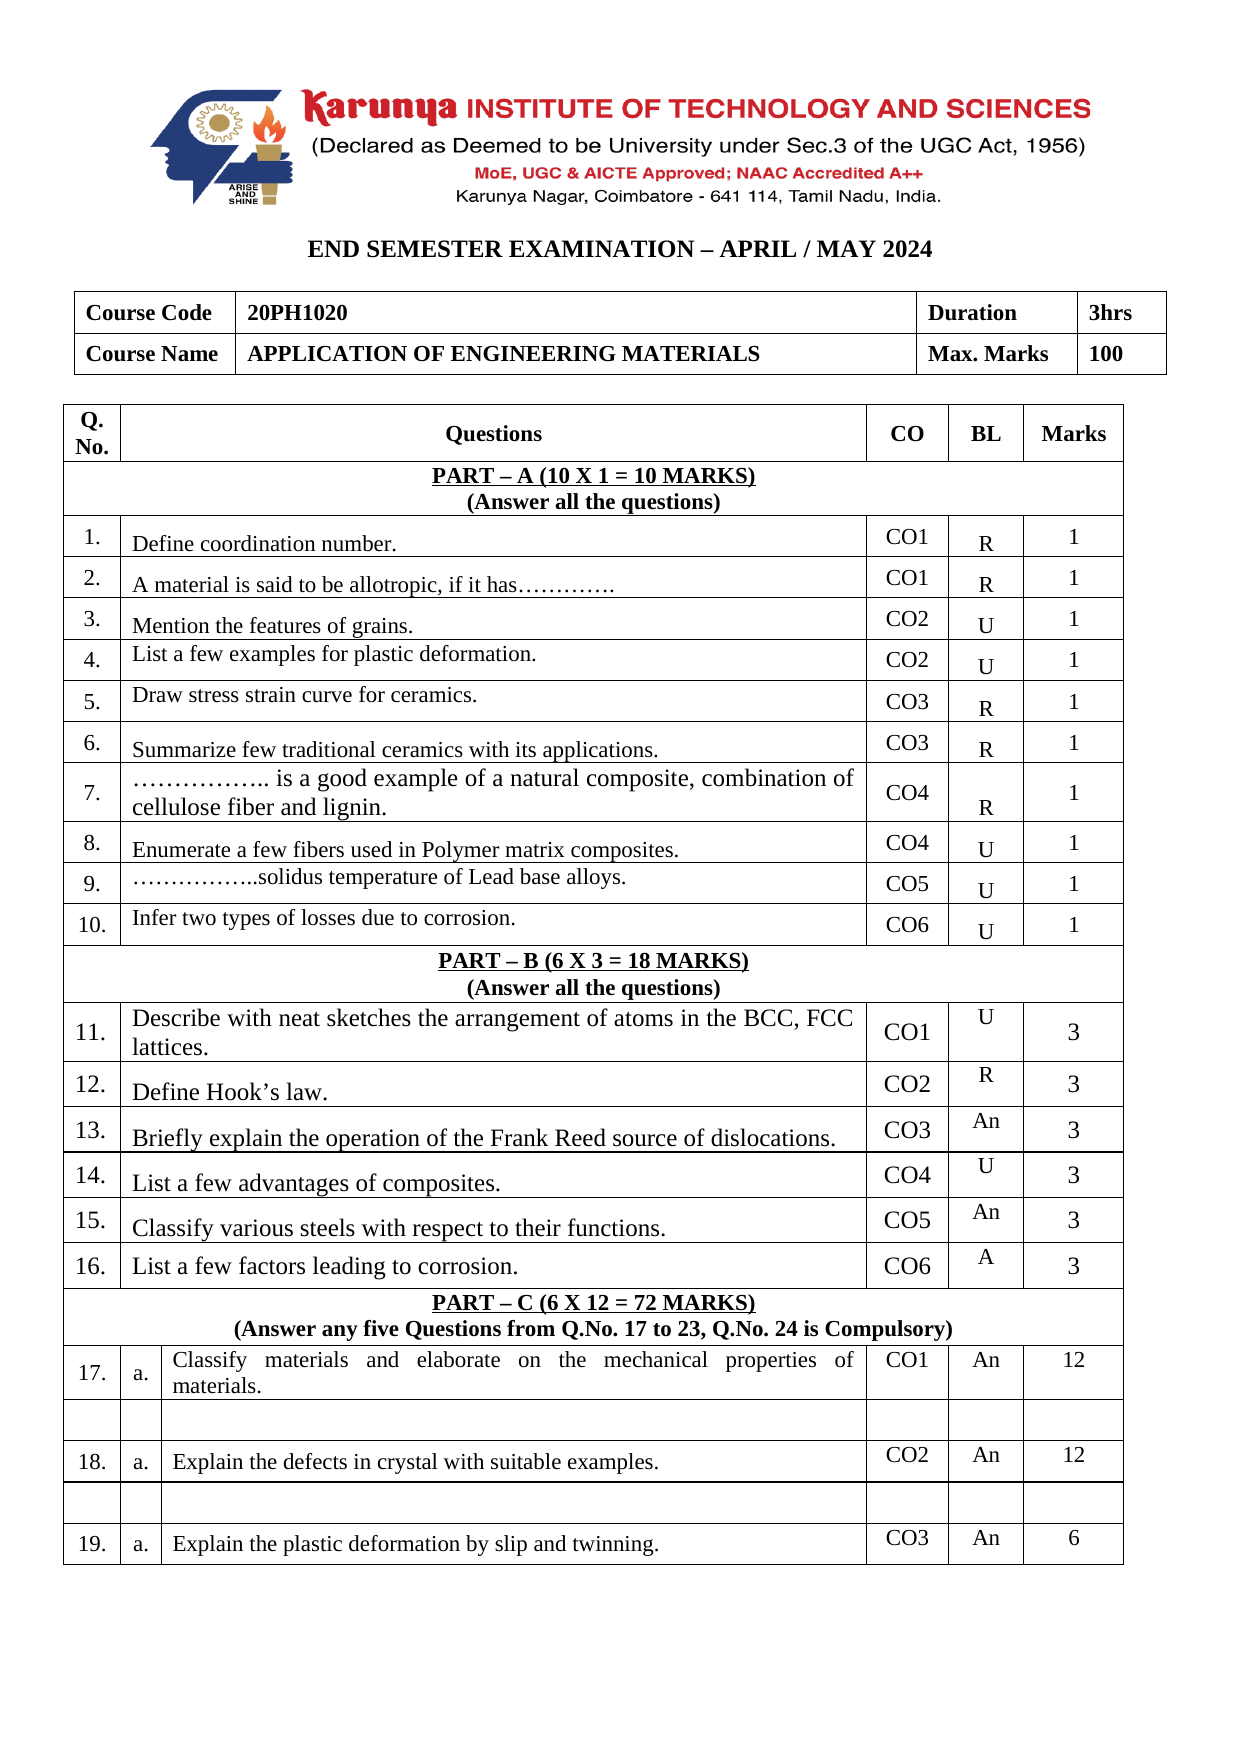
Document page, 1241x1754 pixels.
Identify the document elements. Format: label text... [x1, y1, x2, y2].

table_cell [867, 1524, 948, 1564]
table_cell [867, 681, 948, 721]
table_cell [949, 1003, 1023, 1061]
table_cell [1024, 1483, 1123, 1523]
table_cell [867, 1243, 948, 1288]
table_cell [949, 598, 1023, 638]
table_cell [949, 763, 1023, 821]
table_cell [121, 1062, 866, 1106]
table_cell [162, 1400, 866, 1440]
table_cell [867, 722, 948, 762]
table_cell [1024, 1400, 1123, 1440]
picture [150, 89, 1091, 205]
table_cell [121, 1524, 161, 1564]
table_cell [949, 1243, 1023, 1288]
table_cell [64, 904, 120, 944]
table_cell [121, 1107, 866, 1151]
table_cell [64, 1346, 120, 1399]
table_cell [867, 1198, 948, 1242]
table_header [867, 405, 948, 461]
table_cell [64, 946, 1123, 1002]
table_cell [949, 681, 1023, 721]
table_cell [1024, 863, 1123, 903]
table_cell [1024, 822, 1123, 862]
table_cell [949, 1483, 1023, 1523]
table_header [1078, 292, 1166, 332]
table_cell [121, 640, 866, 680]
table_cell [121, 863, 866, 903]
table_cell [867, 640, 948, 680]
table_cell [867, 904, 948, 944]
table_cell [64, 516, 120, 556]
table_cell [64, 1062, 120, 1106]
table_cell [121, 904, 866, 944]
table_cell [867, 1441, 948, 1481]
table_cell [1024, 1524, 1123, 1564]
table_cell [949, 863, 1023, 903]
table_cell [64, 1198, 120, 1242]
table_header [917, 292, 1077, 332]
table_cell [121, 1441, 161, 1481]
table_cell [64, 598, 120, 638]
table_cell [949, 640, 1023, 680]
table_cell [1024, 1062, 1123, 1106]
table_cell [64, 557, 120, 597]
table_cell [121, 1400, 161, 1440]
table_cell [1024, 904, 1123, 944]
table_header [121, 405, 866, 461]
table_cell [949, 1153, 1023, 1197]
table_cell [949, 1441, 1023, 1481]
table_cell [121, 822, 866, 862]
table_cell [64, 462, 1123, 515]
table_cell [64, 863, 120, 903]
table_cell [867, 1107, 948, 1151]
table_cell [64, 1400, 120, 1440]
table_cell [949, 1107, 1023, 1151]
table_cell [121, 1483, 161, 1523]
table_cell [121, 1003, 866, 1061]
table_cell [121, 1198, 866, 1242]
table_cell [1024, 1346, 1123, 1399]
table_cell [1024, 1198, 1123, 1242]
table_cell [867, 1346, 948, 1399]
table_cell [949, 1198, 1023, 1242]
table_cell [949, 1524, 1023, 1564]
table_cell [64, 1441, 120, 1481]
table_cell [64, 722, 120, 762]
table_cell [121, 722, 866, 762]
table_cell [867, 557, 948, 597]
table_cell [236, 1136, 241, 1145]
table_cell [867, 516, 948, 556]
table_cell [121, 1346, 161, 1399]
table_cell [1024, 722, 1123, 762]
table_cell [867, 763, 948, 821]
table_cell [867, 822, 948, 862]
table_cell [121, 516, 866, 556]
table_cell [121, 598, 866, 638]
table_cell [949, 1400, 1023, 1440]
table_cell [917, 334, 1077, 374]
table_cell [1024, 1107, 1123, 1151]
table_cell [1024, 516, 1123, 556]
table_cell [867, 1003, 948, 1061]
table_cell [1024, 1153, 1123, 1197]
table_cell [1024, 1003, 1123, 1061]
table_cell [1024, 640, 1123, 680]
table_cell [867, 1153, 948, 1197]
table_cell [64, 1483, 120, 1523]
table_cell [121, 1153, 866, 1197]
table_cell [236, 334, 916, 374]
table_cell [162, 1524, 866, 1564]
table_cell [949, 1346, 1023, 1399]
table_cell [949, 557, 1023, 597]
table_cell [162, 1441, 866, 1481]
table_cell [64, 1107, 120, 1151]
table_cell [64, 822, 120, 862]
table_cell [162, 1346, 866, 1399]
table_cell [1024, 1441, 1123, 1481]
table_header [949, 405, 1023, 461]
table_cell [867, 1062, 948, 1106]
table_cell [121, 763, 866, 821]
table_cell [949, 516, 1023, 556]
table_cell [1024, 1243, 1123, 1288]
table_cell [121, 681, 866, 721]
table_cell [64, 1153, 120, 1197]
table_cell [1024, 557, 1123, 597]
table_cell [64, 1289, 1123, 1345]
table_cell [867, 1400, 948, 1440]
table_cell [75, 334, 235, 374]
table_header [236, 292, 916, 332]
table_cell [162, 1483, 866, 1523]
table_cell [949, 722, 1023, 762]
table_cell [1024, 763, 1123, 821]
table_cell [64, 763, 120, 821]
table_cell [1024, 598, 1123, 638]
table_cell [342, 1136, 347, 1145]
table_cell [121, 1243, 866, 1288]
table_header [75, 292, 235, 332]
text END SEMESTER EXAMINATION – APRIL / MAY 2024 [90, 234, 1150, 262]
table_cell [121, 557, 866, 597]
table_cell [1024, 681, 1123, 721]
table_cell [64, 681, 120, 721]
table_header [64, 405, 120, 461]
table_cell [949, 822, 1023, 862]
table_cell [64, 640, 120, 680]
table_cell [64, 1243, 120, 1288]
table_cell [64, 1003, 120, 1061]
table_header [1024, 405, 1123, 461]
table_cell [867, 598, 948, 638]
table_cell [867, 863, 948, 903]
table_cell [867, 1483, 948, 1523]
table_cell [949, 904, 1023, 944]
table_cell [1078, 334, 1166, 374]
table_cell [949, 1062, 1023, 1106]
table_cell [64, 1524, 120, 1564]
